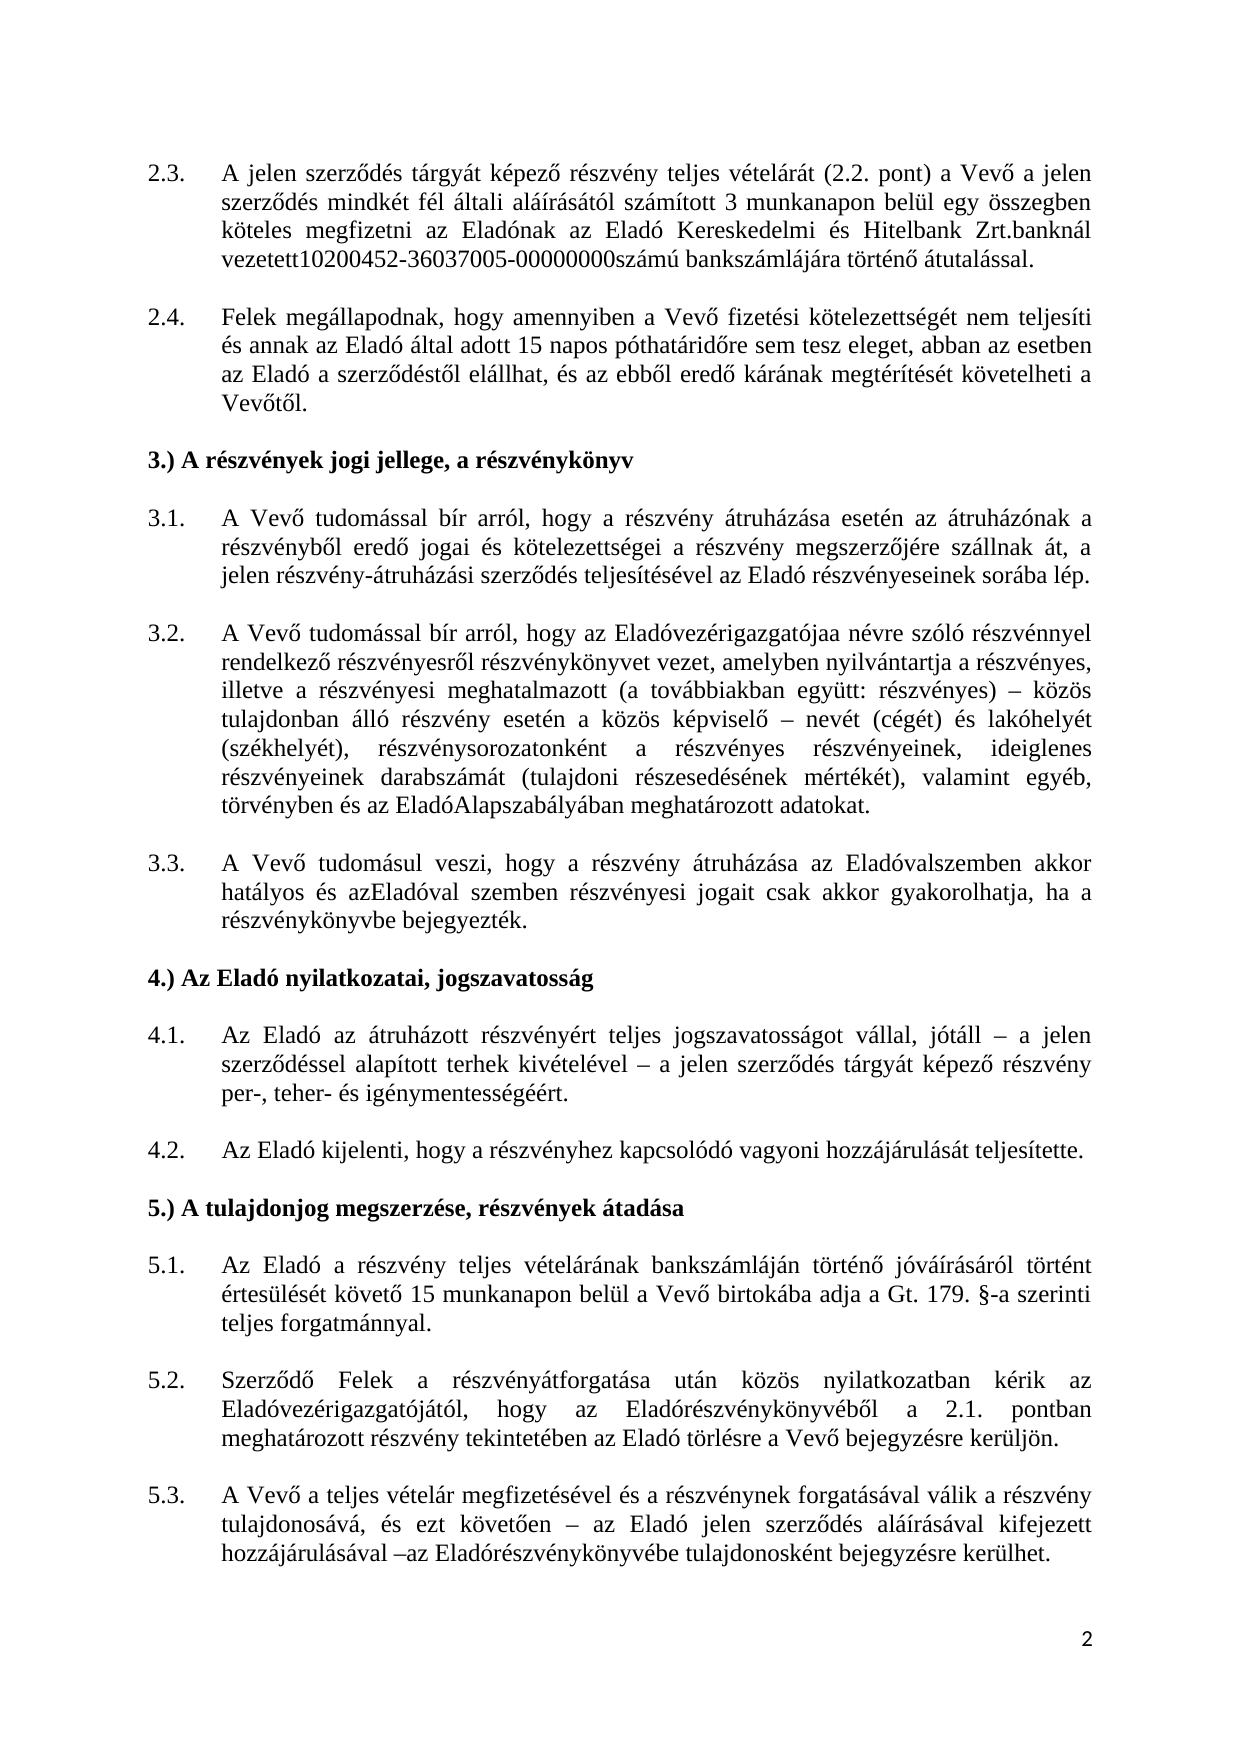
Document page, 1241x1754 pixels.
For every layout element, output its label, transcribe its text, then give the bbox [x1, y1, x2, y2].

text 3.1. A Vevő tudomással bír arról, hogy a részvény átruházása esetén az átruházónak a részvényből eredő jogai és kötelezettségei a részvény megszerzőjére szállnak át, a jelen részvény-átruházási szerződés teljesítésével az Eladó részvényeseinek sorába lép. [148, 503, 1093, 589]
text 4.2. Az Eladó kijelenti, hogy a részvényhez kapcsolódó vagyoni hozzájárulását teljesítette. [148, 1135, 1093, 1164]
text 4.) Az Eladó nyilatkozatai, jogszavatosság [148, 963, 1093, 992]
text 5.3. A Vevő a teljes vételár megfizetésével és a részvénynek forgatásával válik a részvény tulajdonosává, és ezt követően – az Eladó jelen szerződés aláírásával kifejezett hozzájárulásával –az Eladórészvénykönyvébe tulajdonosként bejegyzésre kerülhet. [148, 1480, 1093, 1567]
text 3.) A részvények jogi jellege, a részvénykönyv [148, 445, 1093, 474]
text 2.4. Felek megállapodnak, hogy amennyiben a Vevő fizetési kötelezettségét nem teljesíti és annak az Eladó által adott 15 napos póthatáridőre sem tesz eleget, abban az esetben az Eladó a szerződéstől elállhat, és az ebből eredő kárának megtérítését követelheti a Vevőtől. [148, 302, 1093, 417]
text 5.2. Szerződő Felek a részvényátforgatása után közös nyilatkozatban kérik az Eladóvezérigazgatójától, hogy az Eladórészvénykönyvéből a 2.1. pontban meghatározott részvény tekintetében az Eladó törlésre a Vevő bejegyzésre kerüljön. [148, 1365, 1093, 1452]
text 3.3. A Vevő tudomásul veszi, hogy a részvény átruházása az Eladóvalszemben akkor hatályos és azEladóval szemben részvényesi jogait csak akkor gyakorolhatja, ha a részvénykönyvbe bejegyezték. [148, 848, 1093, 934]
text 5.) A tulajdonjog megszerzése, részvények átadása [148, 1193, 1093, 1222]
text 5.1. Az Eladó a részvény teljes vételárának bankszámláján történő jóváírásáról történt értesülését követő 15 munkanapon belül a Vevő birtokába adja a Gt. 179. §-a szerinti teljes forgatmánnyal. [148, 1250, 1093, 1337]
text 3.2. A Vevő tudomással bír arról, hogy az Eladóvezérigazgatójaa névre szóló részvénnyel rendelkező részvényesről részvénykönyvet vezet, amelyben nyilvántartja a részvényes, illetve a részvényesi meghatalmazott (a továbbiakban együtt: részvényes) – közös tulajdonban álló részvény esetén a közös képviselő – nevét (cégét) és lakóhelyét (székhelyét), részvénysorozatonként a részvényes részvényeinek, ideiglenes részvényeinek darabszámát (tulajdoni részesedésének mértékét), valamint egyéb, törvényben és az EladóAlapszabályában meghatározott adatokat. [148, 618, 1093, 819]
text 2.3. A jelen szerződés tárgyát képező részvény teljes vételárát (2.2. pont) a Vevő a jelen szerződés mindkét fél általi aláírásától számított 3 munkanapon belül egy összegben köteles megfizetni az Eladónak az Eladó Kereskedelmi és Hitelbank Zrt.banknál vezetett10200452-36037005-00000000számú bankszámlájára történő átutalással. [148, 158, 1093, 273]
text 4.1. Az Eladó az átruházott részvényért teljes jogszavatosságot vállal, jótáll – a jelen szerződéssel alapított terhek kivételével – a jelen szerződés tárgyát képező részvény per-, teher- és igénymentességéért. [148, 1020, 1093, 1107]
